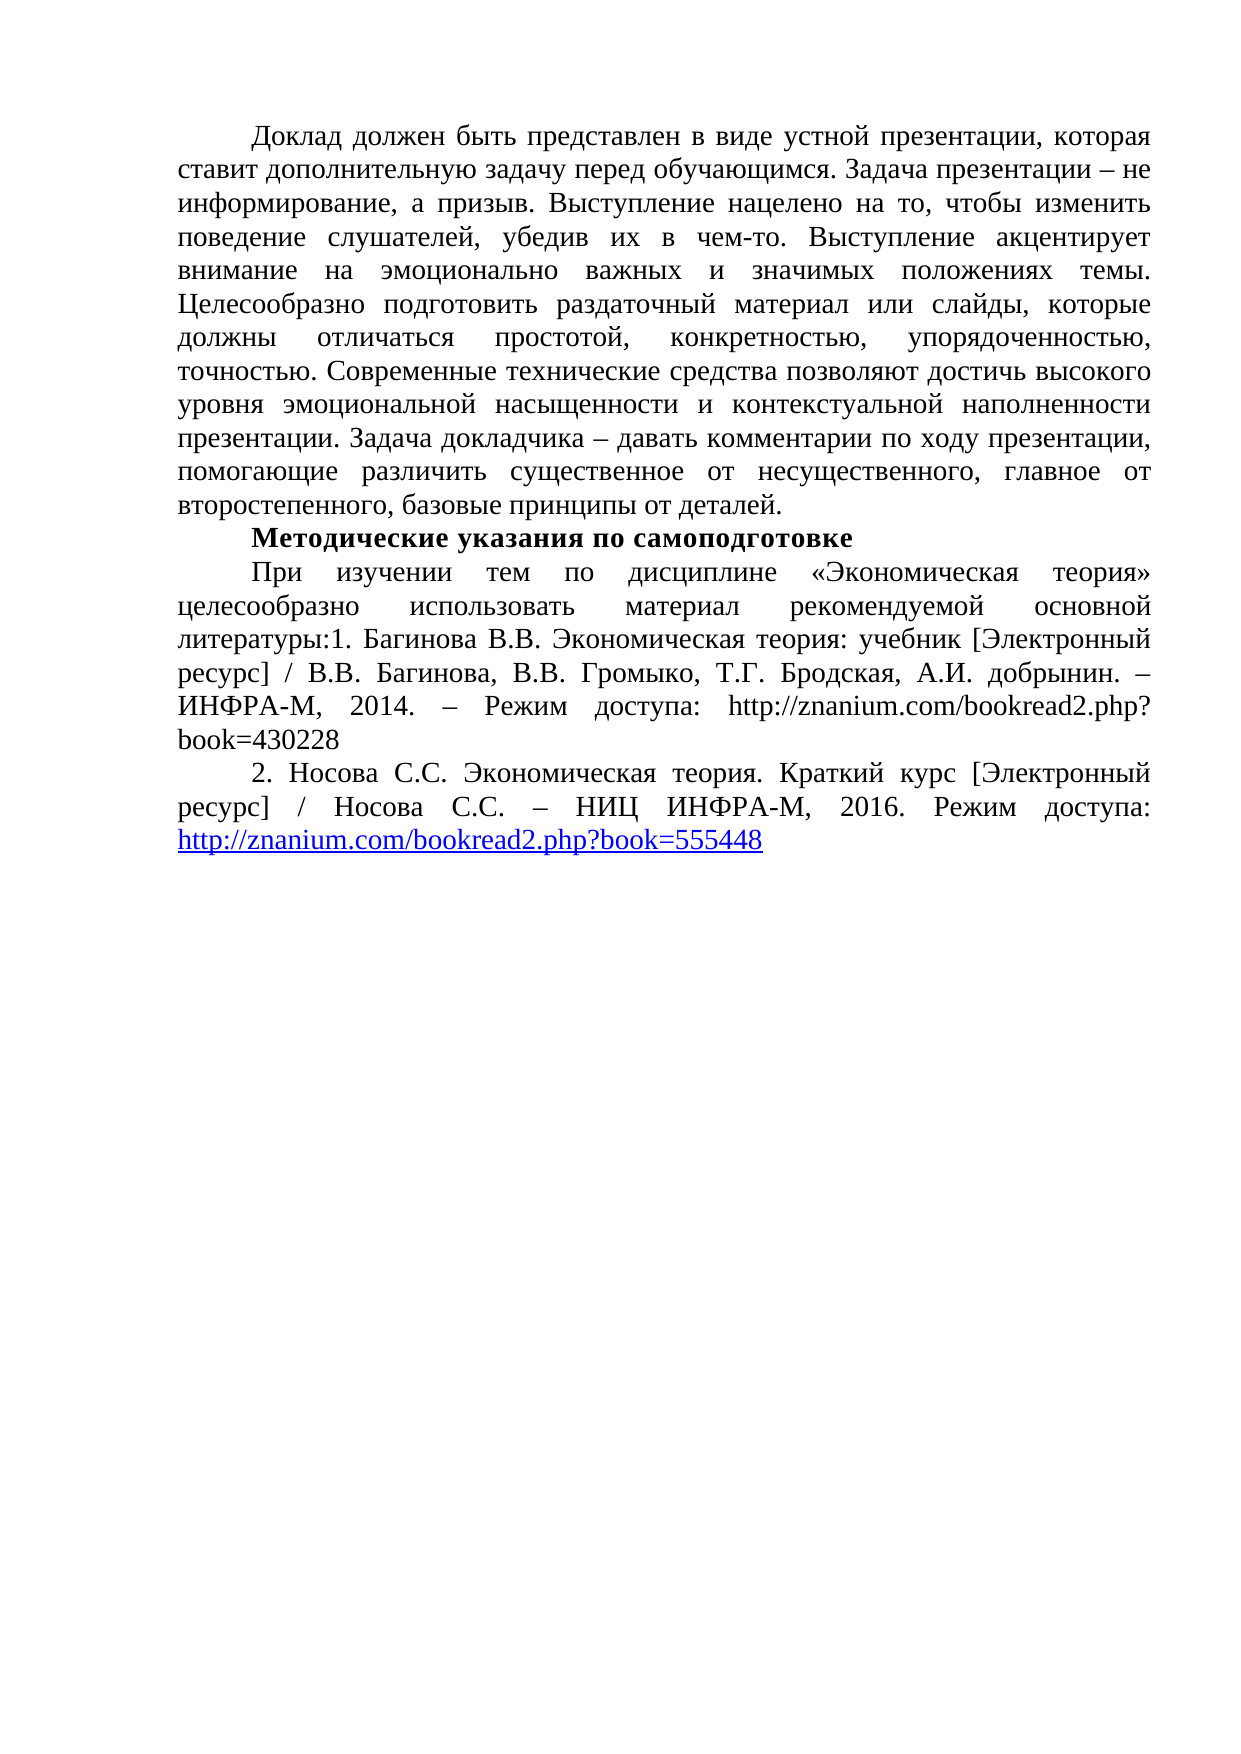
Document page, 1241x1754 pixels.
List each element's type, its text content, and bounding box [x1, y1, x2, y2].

text Методические указания по самоподготовке [177, 521, 1152, 554]
text При изучении тем по дисциплине «Экономическая теория» целесообразно использовать материал рекомендуемой основной литературы:1. Багинова В.В. Экономическая теория: учебник [Электронный ресурс] / В.В. Багинова, В.В. Громыко, Т.Г. Бродская, А.И. добрынин. – ИНФРА-М, 2014. – Режим доступа: http://znanium.com/bookread2.php?book=430228 [177, 554, 1152, 755]
text 2. Носова С.С. Экономическая теория. Краткий курс [Электронный ресурс] / Носова С.С. – НИЦ ИНФРА-М, 2016. Режим доступа: http://znanium.com/bookread2.php?book=555448 [177, 755, 1152, 856]
text Доклад должен быть представлен в виде устной презентации, которая ставит дополнительную задачу перед обучающимся. Задача презентации – не информирование, а призыв. Выступление нацелено на то, чтобы изменить поведение слушателей, убедив их в чем-то. Выступление акцентирует внимание на эмоционально важных и значимых положениях темы. Целесообразно подготовить раздаточный материал или слайды, которые должны отличаться простотой, конкретностью, упорядоченностью, точностью. Современные технические средства позволяют достичь высокого уровня эмоциональной насыщенности и контекстуальной наполненности презентации. Задача докладчика – давать комментарии по ходу презентации, помогающие различить существенное от несущественного, главное от второстепенного, базовые принципы от деталей. [177, 118, 1152, 521]
